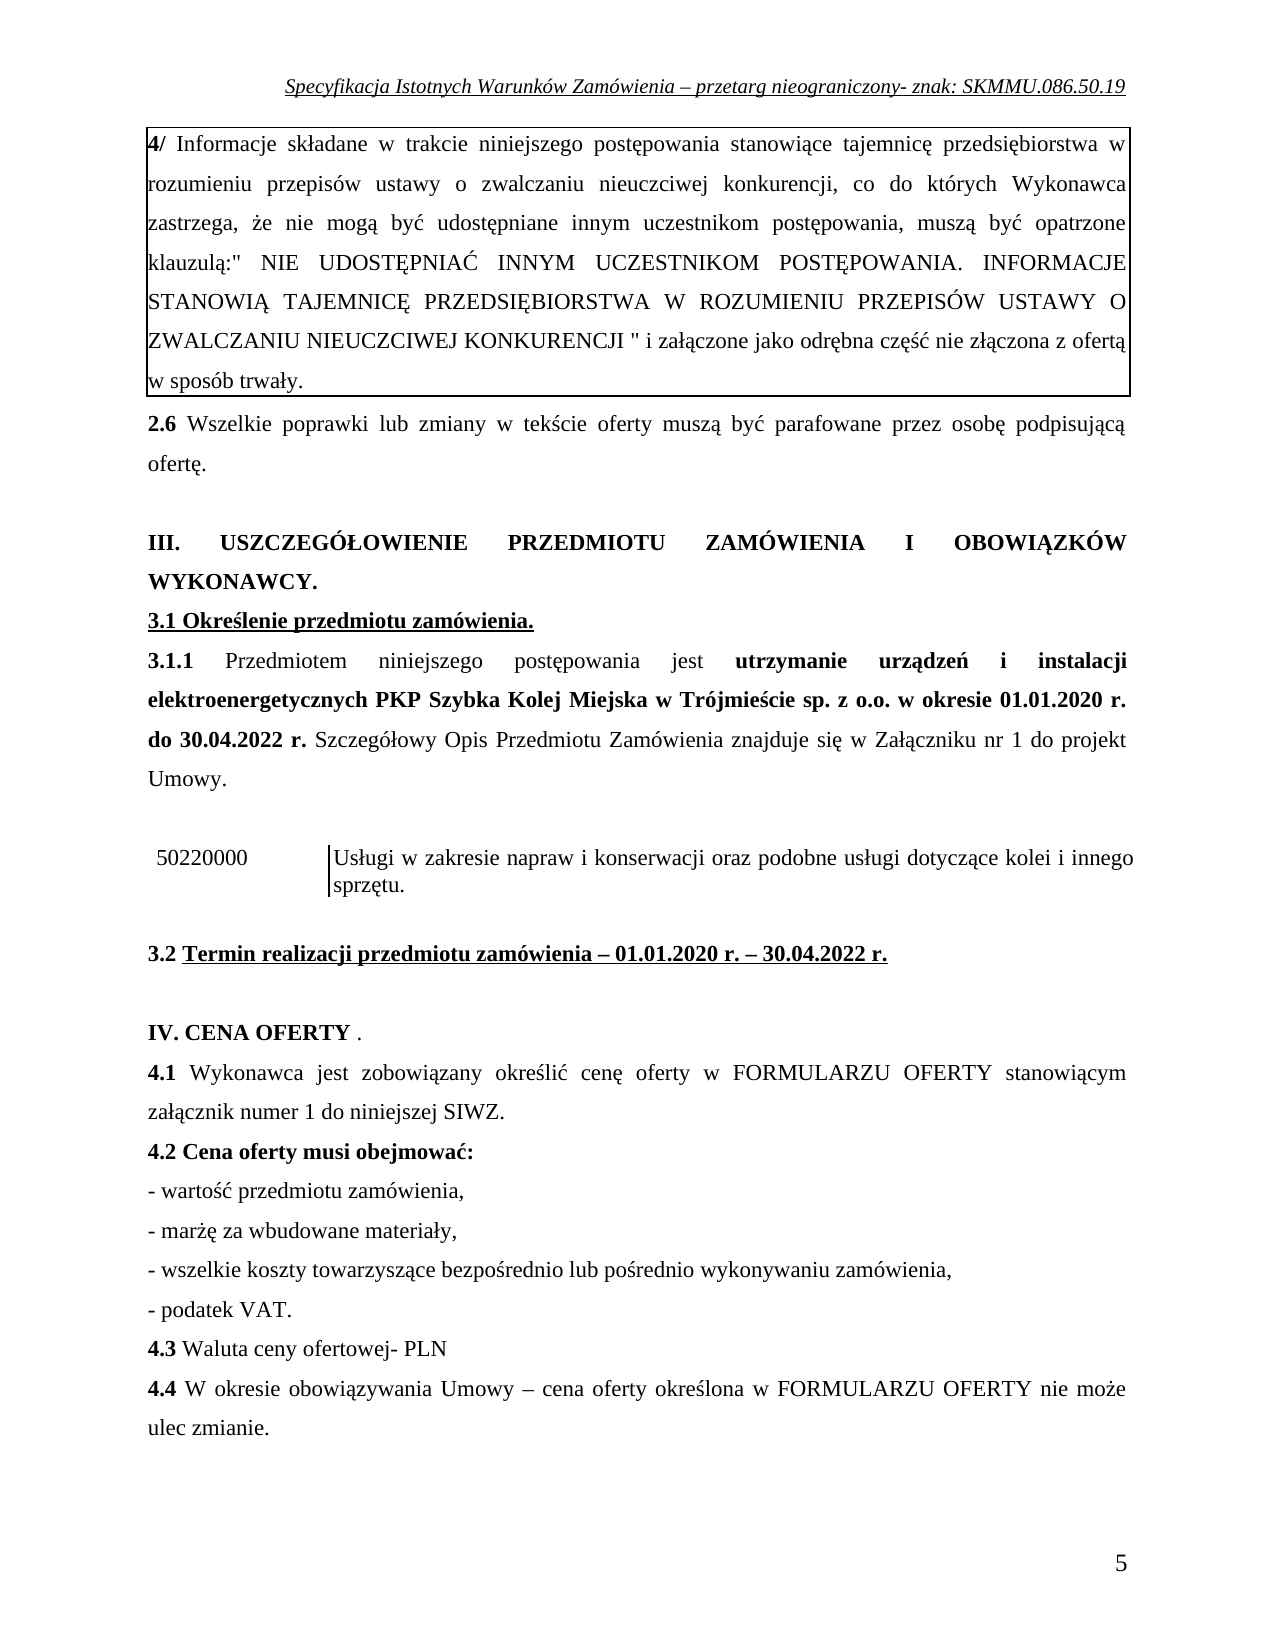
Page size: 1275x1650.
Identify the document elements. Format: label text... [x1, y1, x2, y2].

text IV. CENA OFERTY . [148, 1019, 1127, 1046]
table_header 50220000 [152, 845, 328, 897]
text 4.1 Wykonawca jest zobowiązany określić cenę oferty w FORMULARZU OFERTY stanowiącym załącznik numer 1 do niniejszej SIWZ. [148, 1059, 1127, 1124]
text 4/ Informacje składane w trakcie niniejszego postępowania stanowiące tajemnicę przedsiębiorstwa w rozumieniu przepisów ustawy o zwalczaniu nieuczciwej konkurencji, co do których Wykonawca zastrzega, że nie mogą być udostępniane innym uczestnikom postępowania, muszą być opatrzone klauzulą:" NIE UDOSTĘPNIAĆ INNYM UCZESTNIKOM POSTĘPOWANIA. INFORMACJE STANOWIĄ TAJEMNICĘ PRZEDSIĘBIORSTWA W ROZUMIENIU PRZEPISÓW USTAWY O ZWALCZANIU NIEUCZCIWEJ KONKURENCJI " i załączone jako odrębna część nie złączona z ofertą w sposób trwały. [148, 128, 1129, 395]
text - podatek VAT. [148, 1296, 1127, 1322]
text 4.4 W okresie obowiązywania Umowy – cena oferty określona w FORMULARZU OFERTY nie może ulec zmianie. [148, 1374, 1127, 1440]
text 3.1.1 Przedmiotem niniejszego postępowania jest utrzymanie urządzeń i instalacji elektroenergetycznych PKP Szybka Kolej Miejska w Trójmieście sp. z o.o. w okresie 01.01.2020 r. do 30.04.2022 r. Szczegółowy Opis Przedmiotu Zamówienia znajduje się w Załączniku nr 1 do projekt Umowy. [148, 647, 1127, 792]
text 4.3 Waluta ceny ofertowej- PLN [148, 1335, 1127, 1361]
text - wartość przedmiotu zamówienia, [148, 1177, 1127, 1203]
text III. USZCZEGÓŁOWIENIE PRZEDMIOTU ZAMÓWIENIA I OBOWIĄZKÓW WYKONAWCY. [148, 529, 1127, 594]
text 3.1 Określenie przedmiotu zamówienia. [148, 608, 1127, 634]
text 3.2 Termin realizacji przedmiotu zamówienia – 01.01.2020 r. – 30.04.2022 r. [148, 940, 1127, 967]
text 4.2 Cena oferty musi obejmować: [148, 1138, 1127, 1164]
text - wszelkie koszty towarzyszące bezpośrednio lub pośrednio wykonywaniu zamówienia, [148, 1256, 1127, 1282]
text 2.6 Wszelkie poprawki lub zmiany w tekście oferty muszą być parafowane przez osobę podpisującą ofertę. [148, 410, 1127, 476]
text - marżę za wbudowane materiały, [148, 1217, 1127, 1243]
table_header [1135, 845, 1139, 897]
